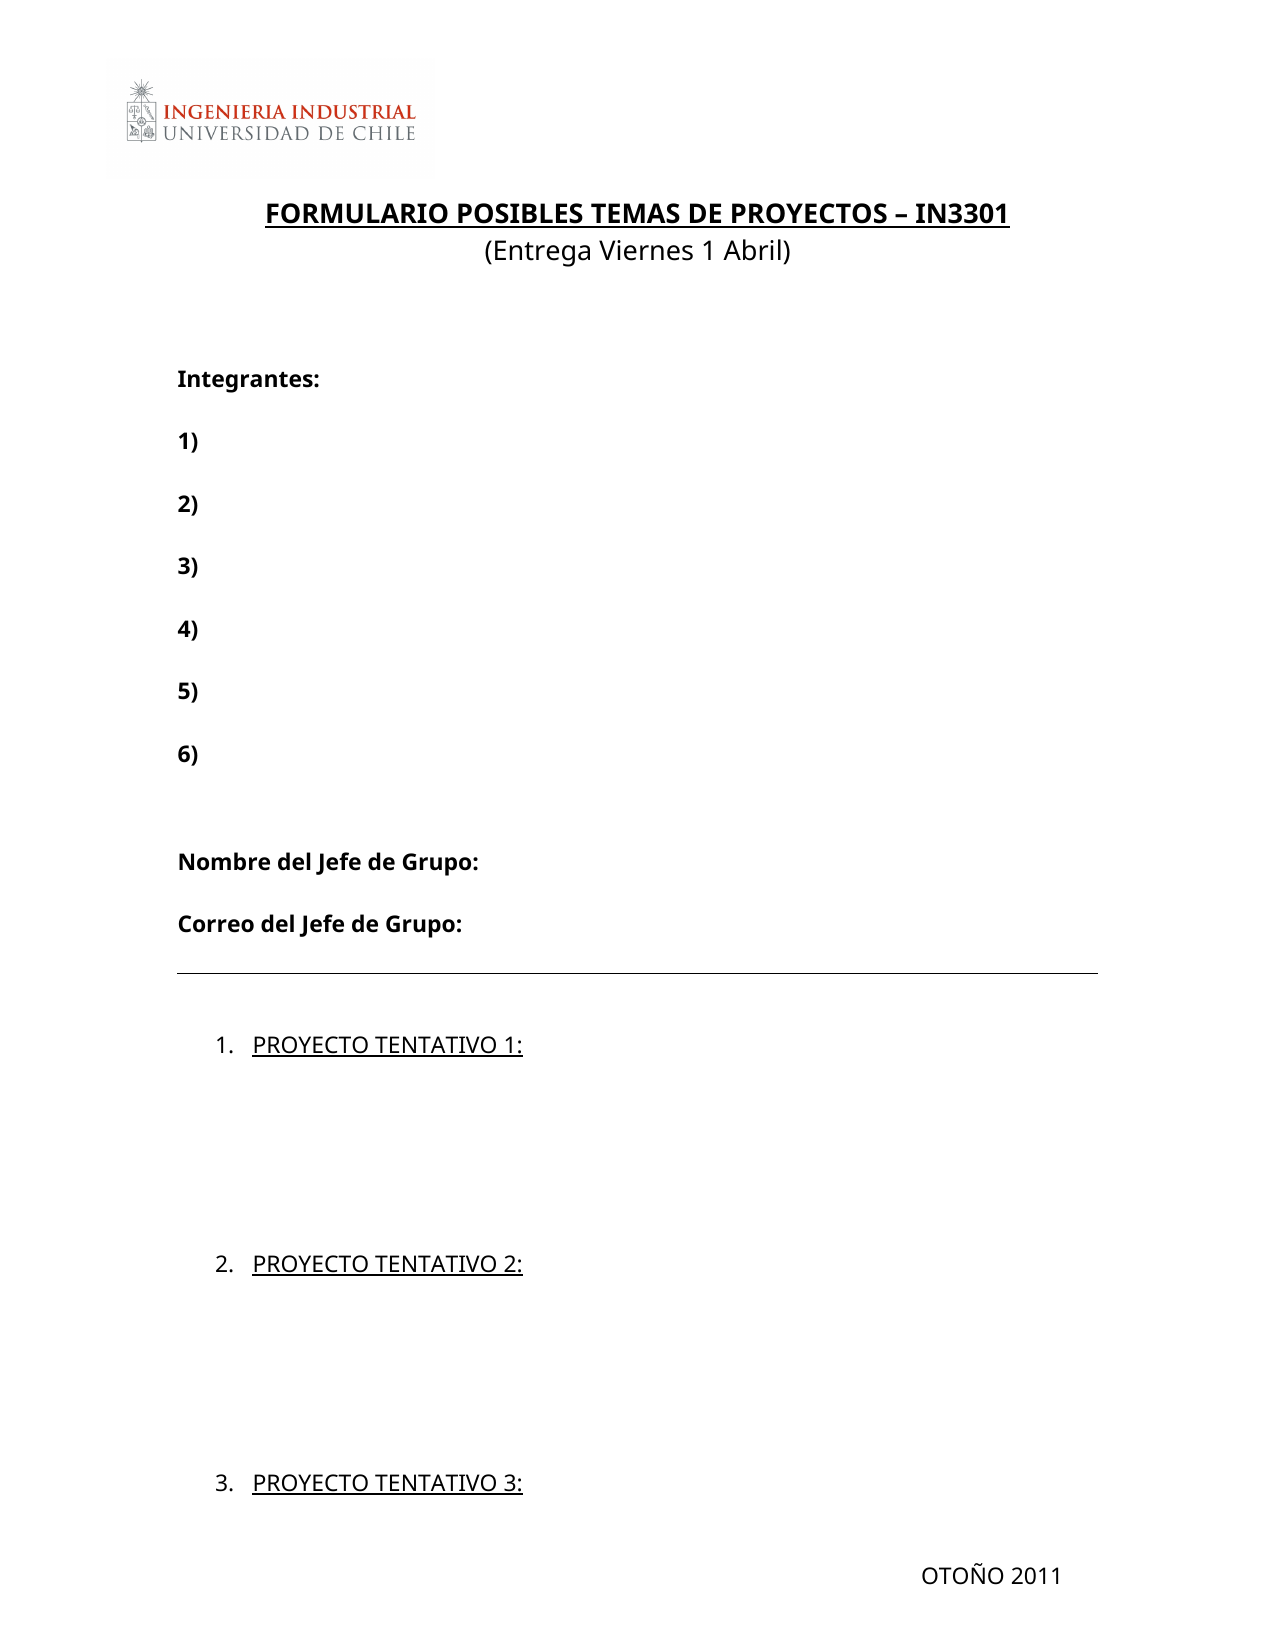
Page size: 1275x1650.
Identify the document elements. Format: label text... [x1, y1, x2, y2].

text (Entrega Viernes 1 Abril) [177, 232, 1098, 269]
subtitle 5) [177, 675, 1098, 706]
subtitle 4) [177, 612, 1098, 644]
picture [106, 58, 435, 179]
subtitle 6) [177, 737, 1098, 769]
subtitle Nombre del Jefe de Grupo: [177, 846, 1098, 877]
subtitle 1) [177, 425, 1098, 456]
subtitle 3) [177, 550, 1098, 581]
subtitle PROYECTO TENTATIVO 1: [215, 1029, 1098, 1060]
subtitle 2) [177, 487, 1098, 519]
title FORMULARIO POSIBLES TEMAS DE PROYECTOS – IN3301 [177, 195, 1098, 232]
subtitle PROYECTO TENTATIVO 3: [215, 1467, 1098, 1498]
text Correo del Jefe de Grupo: [177, 908, 1098, 939]
subtitle PROYECTO TENTATIVO 2: [215, 1248, 1098, 1279]
subtitle Integrantes: [177, 362, 1098, 394]
